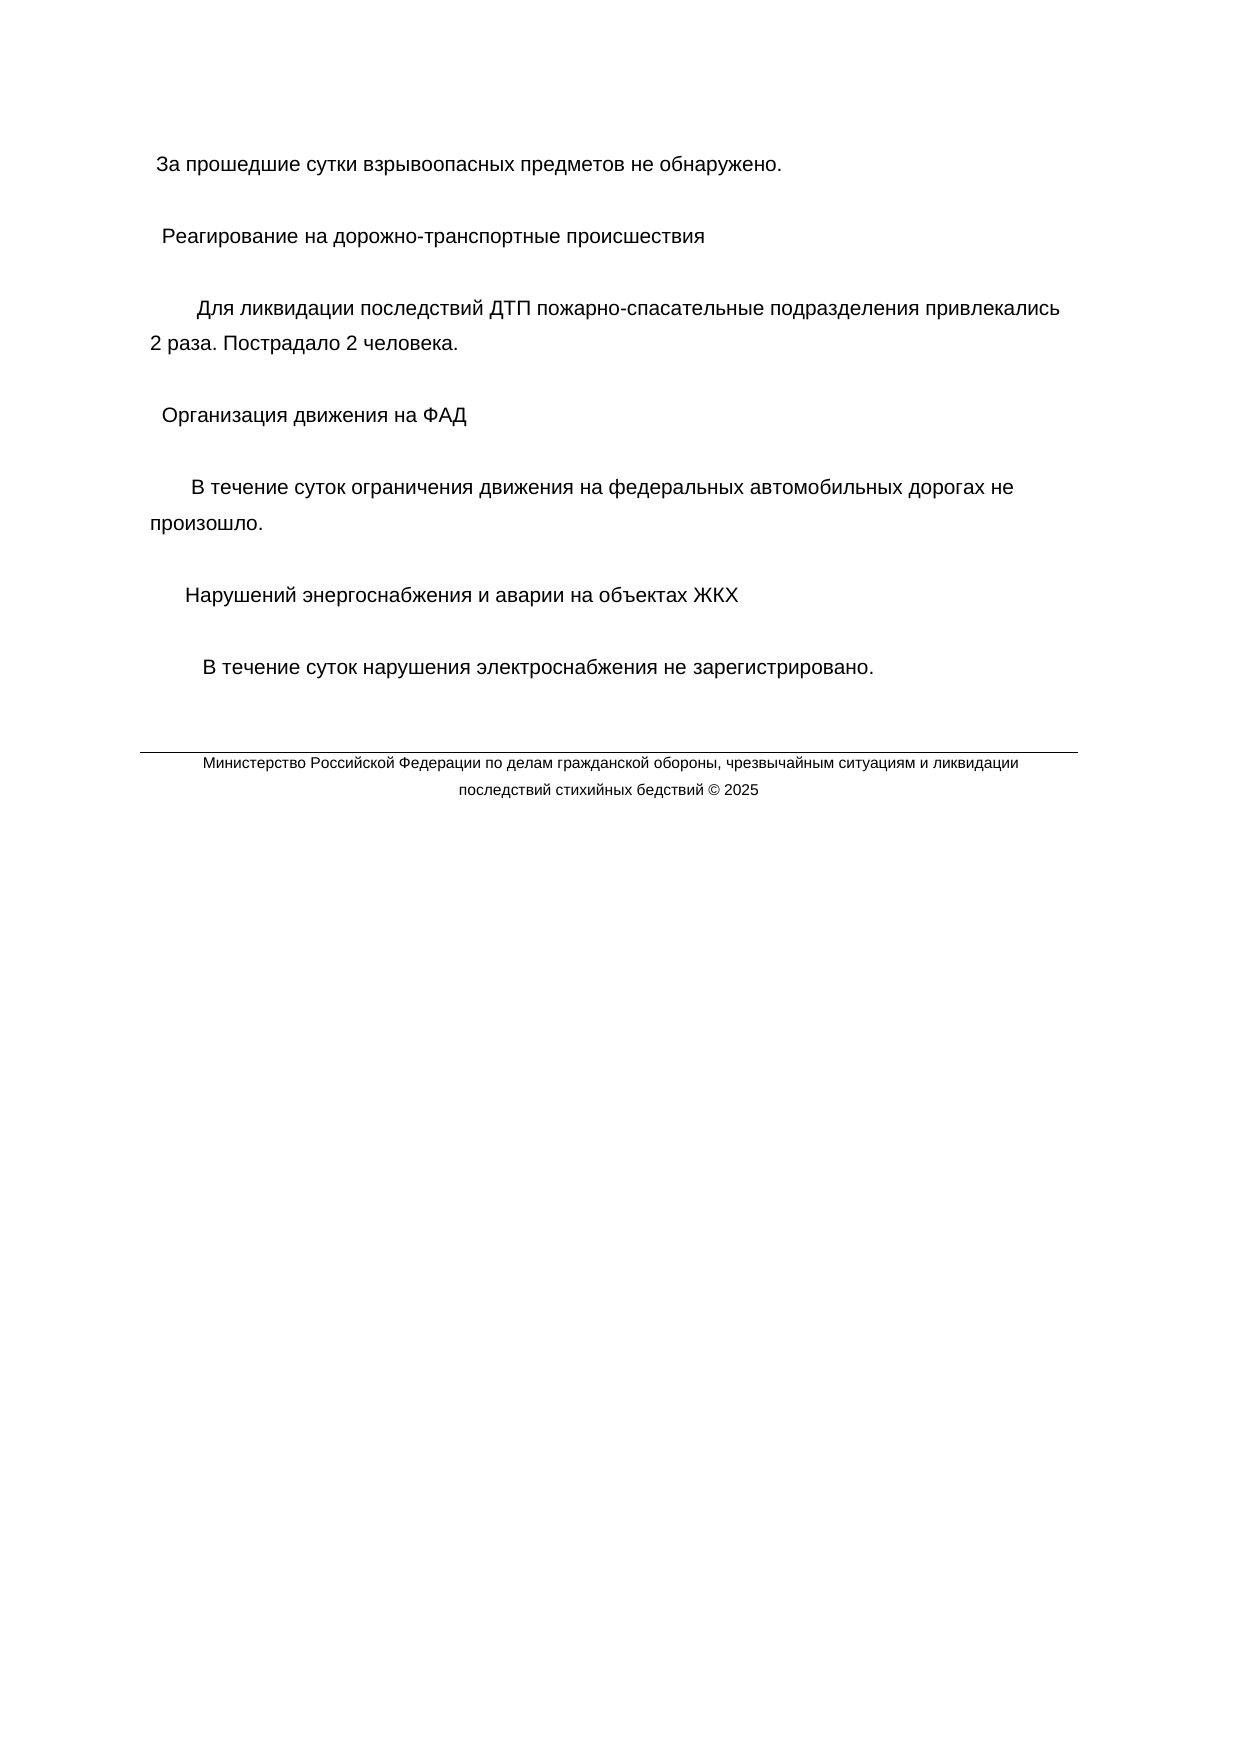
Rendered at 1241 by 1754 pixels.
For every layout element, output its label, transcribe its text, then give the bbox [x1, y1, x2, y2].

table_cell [140, 150, 1078, 752]
table_cell Министерство Российской Федерации по делам гражданской обороны, чрезвычайным ситуациям и ликвидации последствий стихийных бедствий © 2025 [140, 753, 1078, 835]
